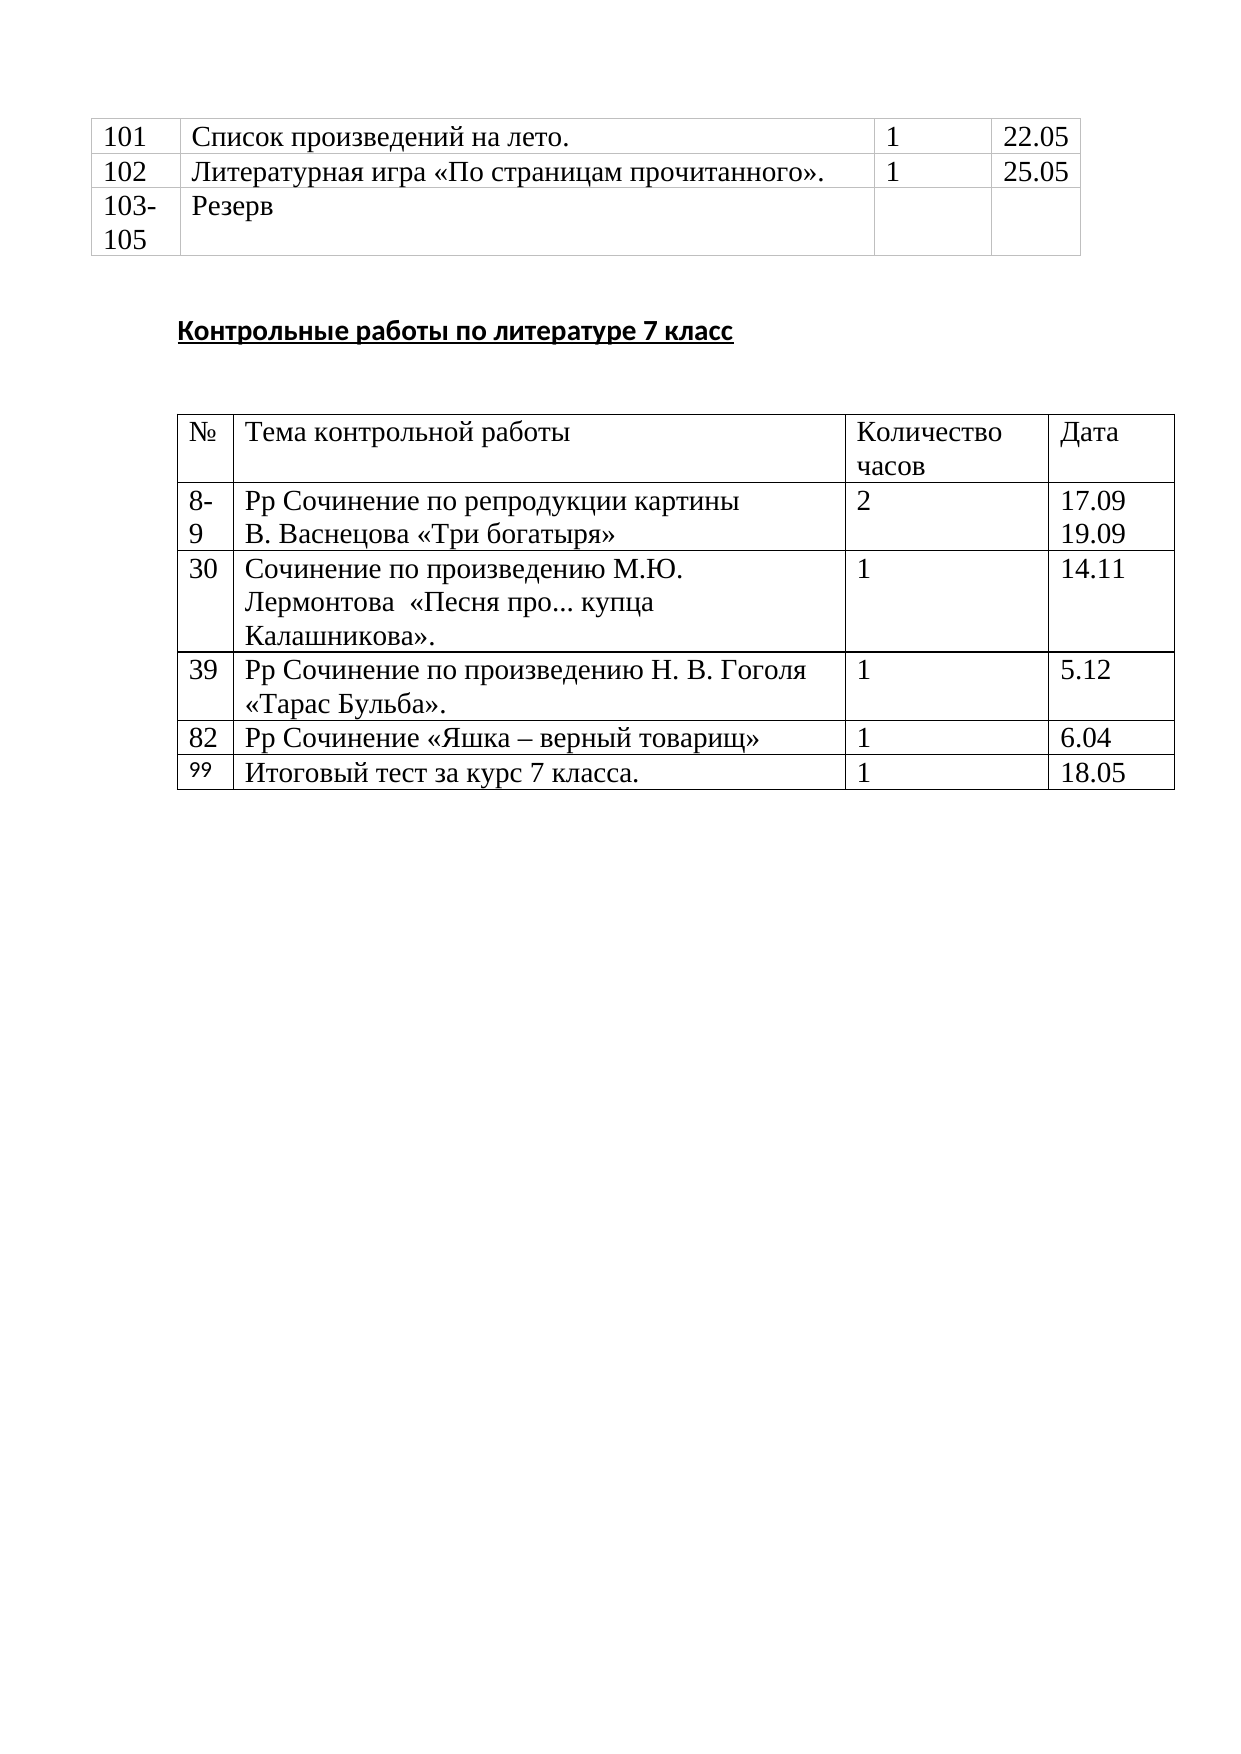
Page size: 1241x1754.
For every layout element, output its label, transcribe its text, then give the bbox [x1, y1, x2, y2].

table_cell Рр Сочинение «Яшка – верный товарищ» [234, 721, 845, 754]
table_cell 1 [846, 653, 1048, 719]
table_cell Литературная игра «По страницам прочитанного». [181, 154, 874, 187]
table_header Дата [1049, 415, 1174, 482]
table_cell [875, 188, 991, 255]
table_cell 25.05 [992, 154, 1080, 187]
table_cell 22.05 [992, 119, 1080, 153]
table_cell 17.09 19.09 [1049, 483, 1174, 550]
table_cell Рр Сочинение по репродукции картины В. Васнецова «Три богатыря» [234, 483, 845, 550]
table_cell 18.05 [1049, 755, 1174, 789]
table_cell 14.11 [1049, 551, 1174, 651]
table_cell 1 [875, 119, 991, 153]
table_cell Список произведений на лето. [181, 119, 874, 153]
table_cell 8-9 [178, 483, 233, 550]
table_cell Сочинение по произведению М.Ю. Лермонтова «Песня про... купца Калашникова». [234, 551, 845, 651]
table_cell Резерв [181, 188, 874, 255]
table_cell 2 [846, 483, 1048, 550]
table_header Тема контрольной работы [234, 415, 845, 482]
table_header Количество часов [846, 415, 1048, 482]
table_cell Итоговый тест за курс 7 класса. [234, 755, 845, 789]
table_cell [992, 188, 1080, 255]
table_cell 6.04 [1049, 721, 1174, 754]
table_cell 99 [178, 755, 233, 789]
table_cell 1 [875, 154, 991, 187]
table_cell 39 [178, 653, 233, 719]
table_cell 103-105 [92, 188, 180, 255]
table_cell 1 [846, 721, 1048, 754]
table_cell 82 [178, 721, 233, 754]
table_cell 5.12 [1049, 653, 1174, 719]
table_cell 101 [92, 119, 180, 153]
table_cell 30 [178, 551, 233, 651]
table_cell 1 [846, 551, 1048, 651]
text Контрольные работы по литературе 7 класс [177, 312, 1152, 347]
table_cell 1 [846, 755, 1048, 789]
table_cell 102 [92, 154, 180, 187]
table_cell Рр Сочинение по произведению Н. В. Гоголя «Тарас Бульба». [234, 653, 845, 719]
table_header № [178, 415, 233, 482]
